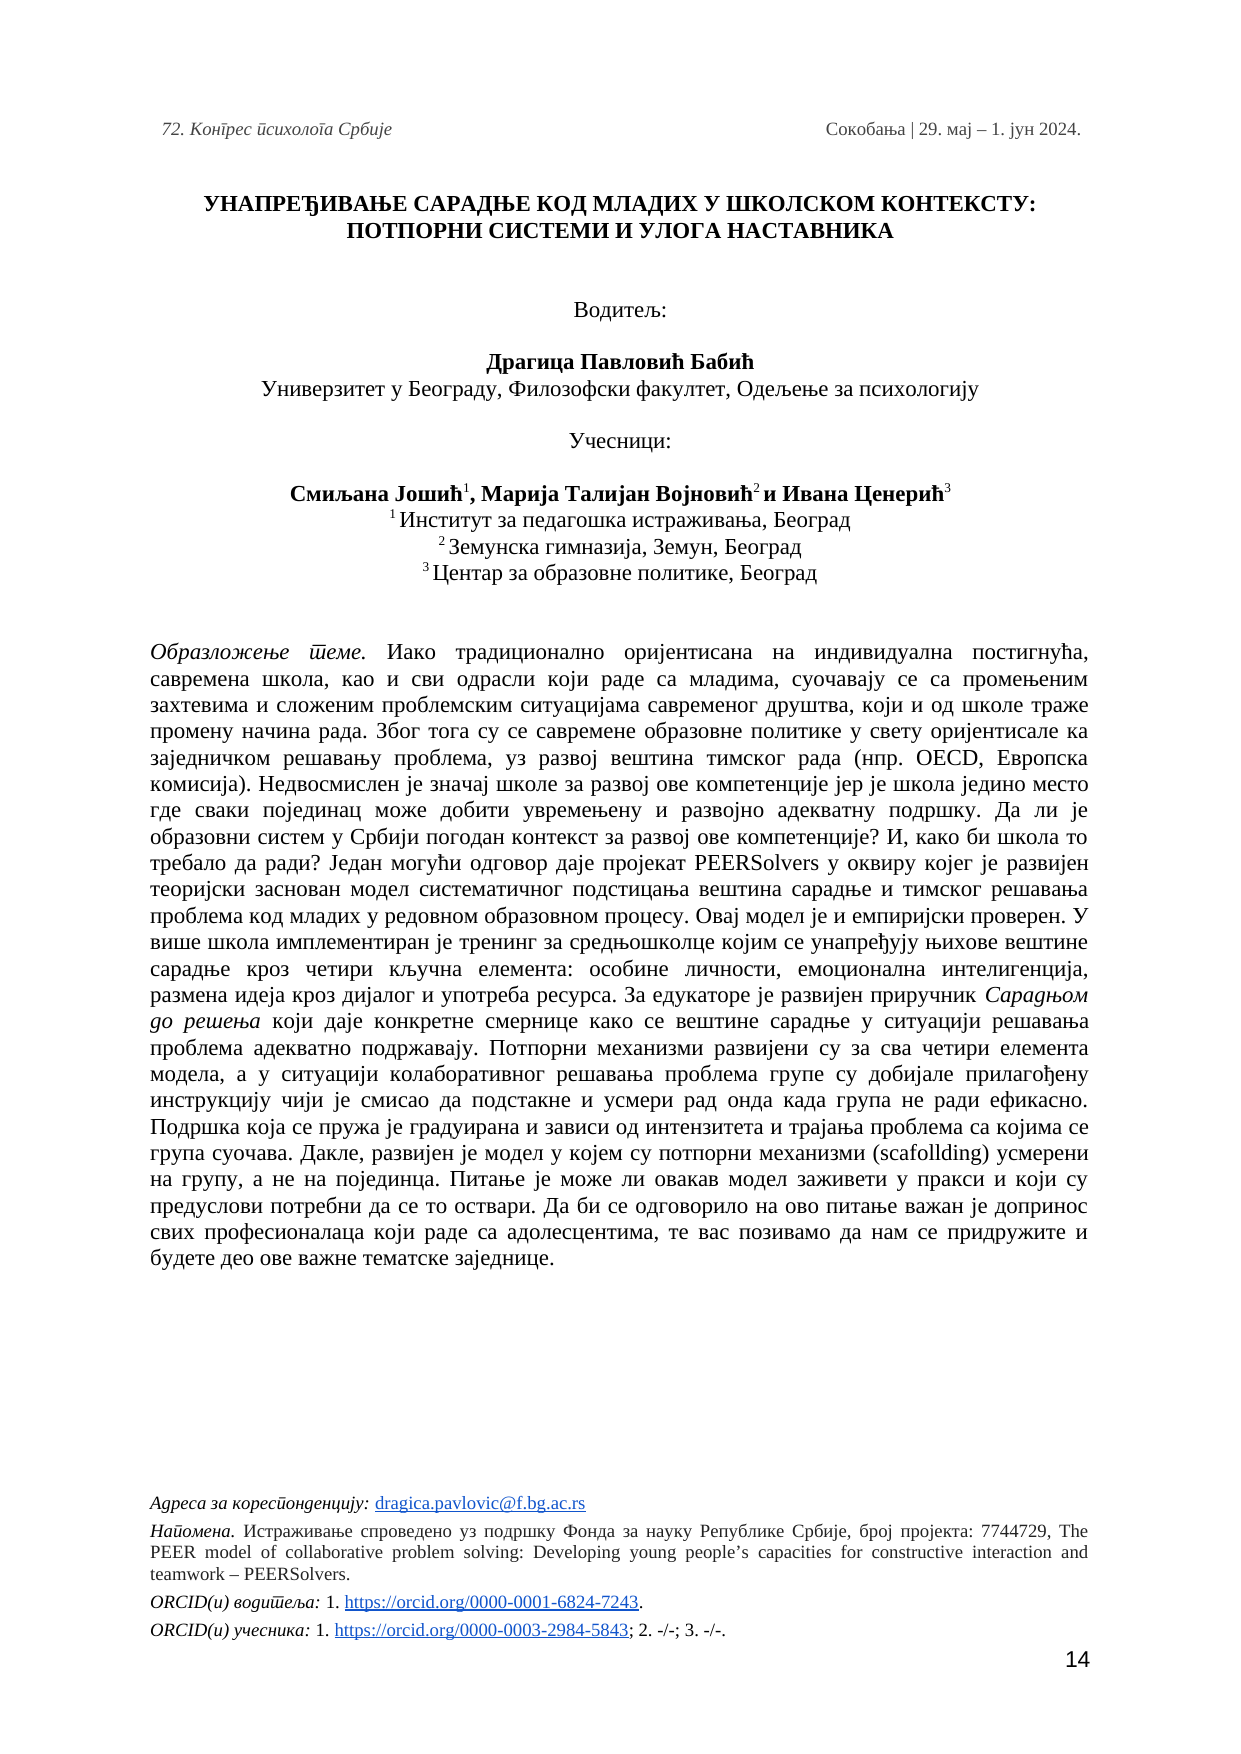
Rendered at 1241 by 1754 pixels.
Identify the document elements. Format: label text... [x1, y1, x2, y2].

text Водитељ: [150, 296, 1090, 322]
text Учесници: [150, 427, 1090, 454]
text Образложење теме. Иако традиционално оријентисана на индивидуална постигнућа, савремена школа, као и сви одрасли који раде са младима, суочавају се са промењеним захтевима и сложеним проблемским ситуацијама савременог друштва, који и од школе траже промену начина рада. Због тога су се савремене образовне политике у свету оријентисале ка заједничком решавању проблема, уз развој вештина тимског рада (нпр. ОЕCD, Европска комисија). Недвосмислен је значај школе за развој ове компетенције јер је школа једино место где сваки појединац може добити увремењену и развојно адекватну подршку. Да ли је образовни систем у Србији погодан контекст за развој ове компетенције? И, како би школа то требало да ради? Један могући одговор даје пројекат PEERSolvers у оквиру којег је развијен теоријски заснован модел систематичног подстицања вештина сарадње и тимског решавања проблема код младих у редовном образовном процесу. Овај модел је и емпиријски проверен. У више школа имплементиран је тренинг за средњошколце којим се унапређују њихове вештине сарадње кроз четири кључна елемента: особине личности, емоционална интелигенција, размена идеја кроз дијалог и употреба ресурса. За едукатoре је развијен приручник Сарадњом до решења који даје конкретне смернице како се вештине сарадње у ситуацији решавања проблема адекватно подржавају. Потпорни механизми развијени су за сва четири елемента модела, а у ситуацији колаборативног решавања проблема групе су добијале прилагођену инструкцију чији је смисао да подстакне и усмери рад онда када група не ради ефикасно. Подршка која се пружа је градуирана и зависи од интензитета и трајања проблема са којима се група суочава. Дакле, развијен је модел у којем су потпорни механизми (scafollding) усмерени на групу, а не на појединца. Питање је може ли овакав модел заживети у пракси и који су предуслови потребни да се то оствари. Да би се одговорило на ово питање важан је допринос свих професионалаца који раде са адолесцентима, те вас позивамо да нам се придружите и будете део ове важне тематске заједнице. [150, 638, 1090, 1271]
text 2 Земунска гимназија, Земун, Београд [150, 533, 1090, 559]
text 1 Институт за педагошка истраживања, Београд [150, 507, 1090, 533]
text Драгица Павловић Бабић [150, 348, 1090, 375]
text Смиљана Јошић1, Марија Талијан Војновић2 и Ивана Ценерић3 [150, 480, 1090, 507]
text 3 Центар за образовне политике, Београд [150, 559, 1090, 586]
text УНАПРЕЂИВАЊЕ САРАДЊЕ КОД МЛАДИХ У ШКОЛСКОМ КОНТЕКСТУ: ПОТПОРНИ СИСТЕМИ И УЛОГА НАСТАВНИКА [150, 190, 1090, 243]
text Универзитет у Београду, Филозофски факултет, Одељење за психологију [150, 375, 1090, 401]
